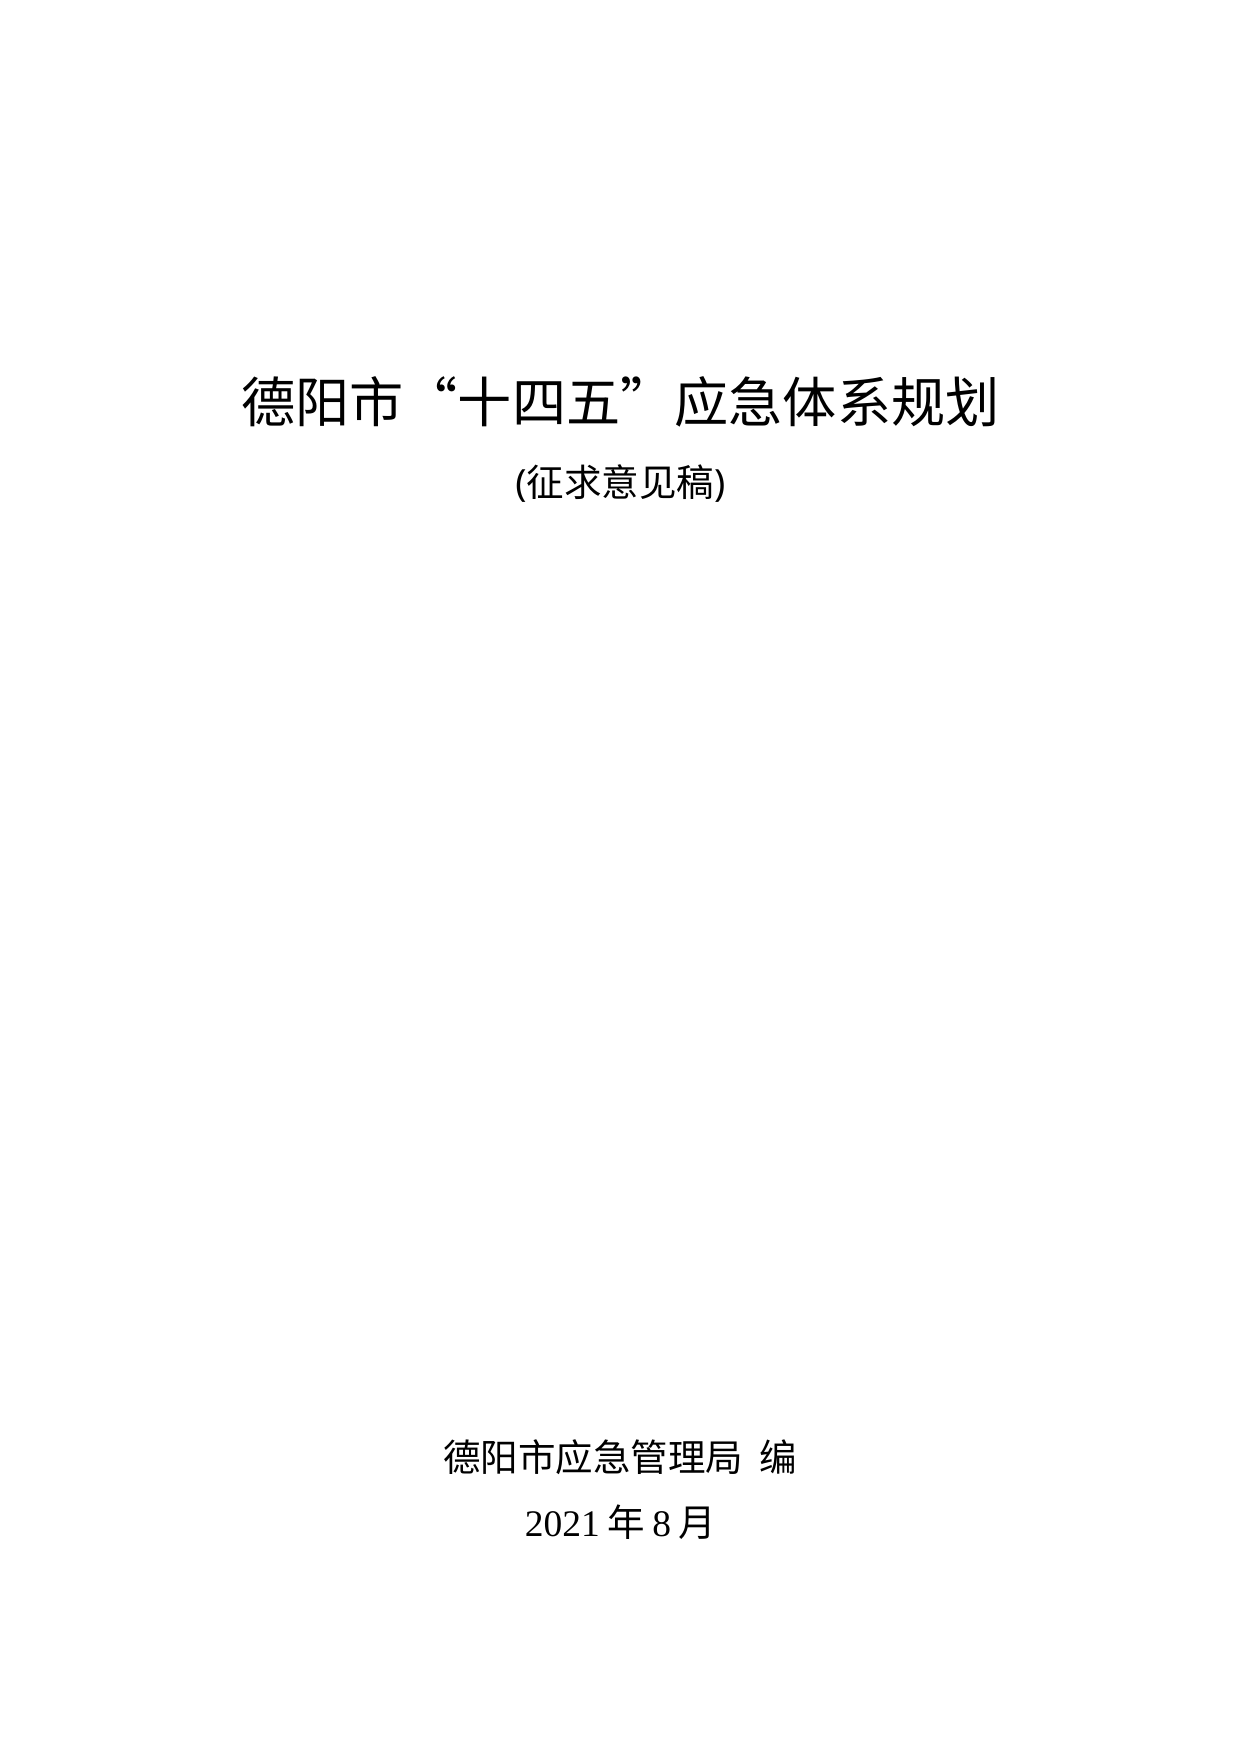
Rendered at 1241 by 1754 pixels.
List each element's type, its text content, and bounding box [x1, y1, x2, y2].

text 2021年8月 [187, 1488, 1053, 1553]
text 德阳市“十四五”应急体系规划 [187, 350, 1053, 448]
text (征求意见稿) [187, 448, 1053, 513]
text 德阳市应急管理局 编 [187, 1423, 1053, 1488]
